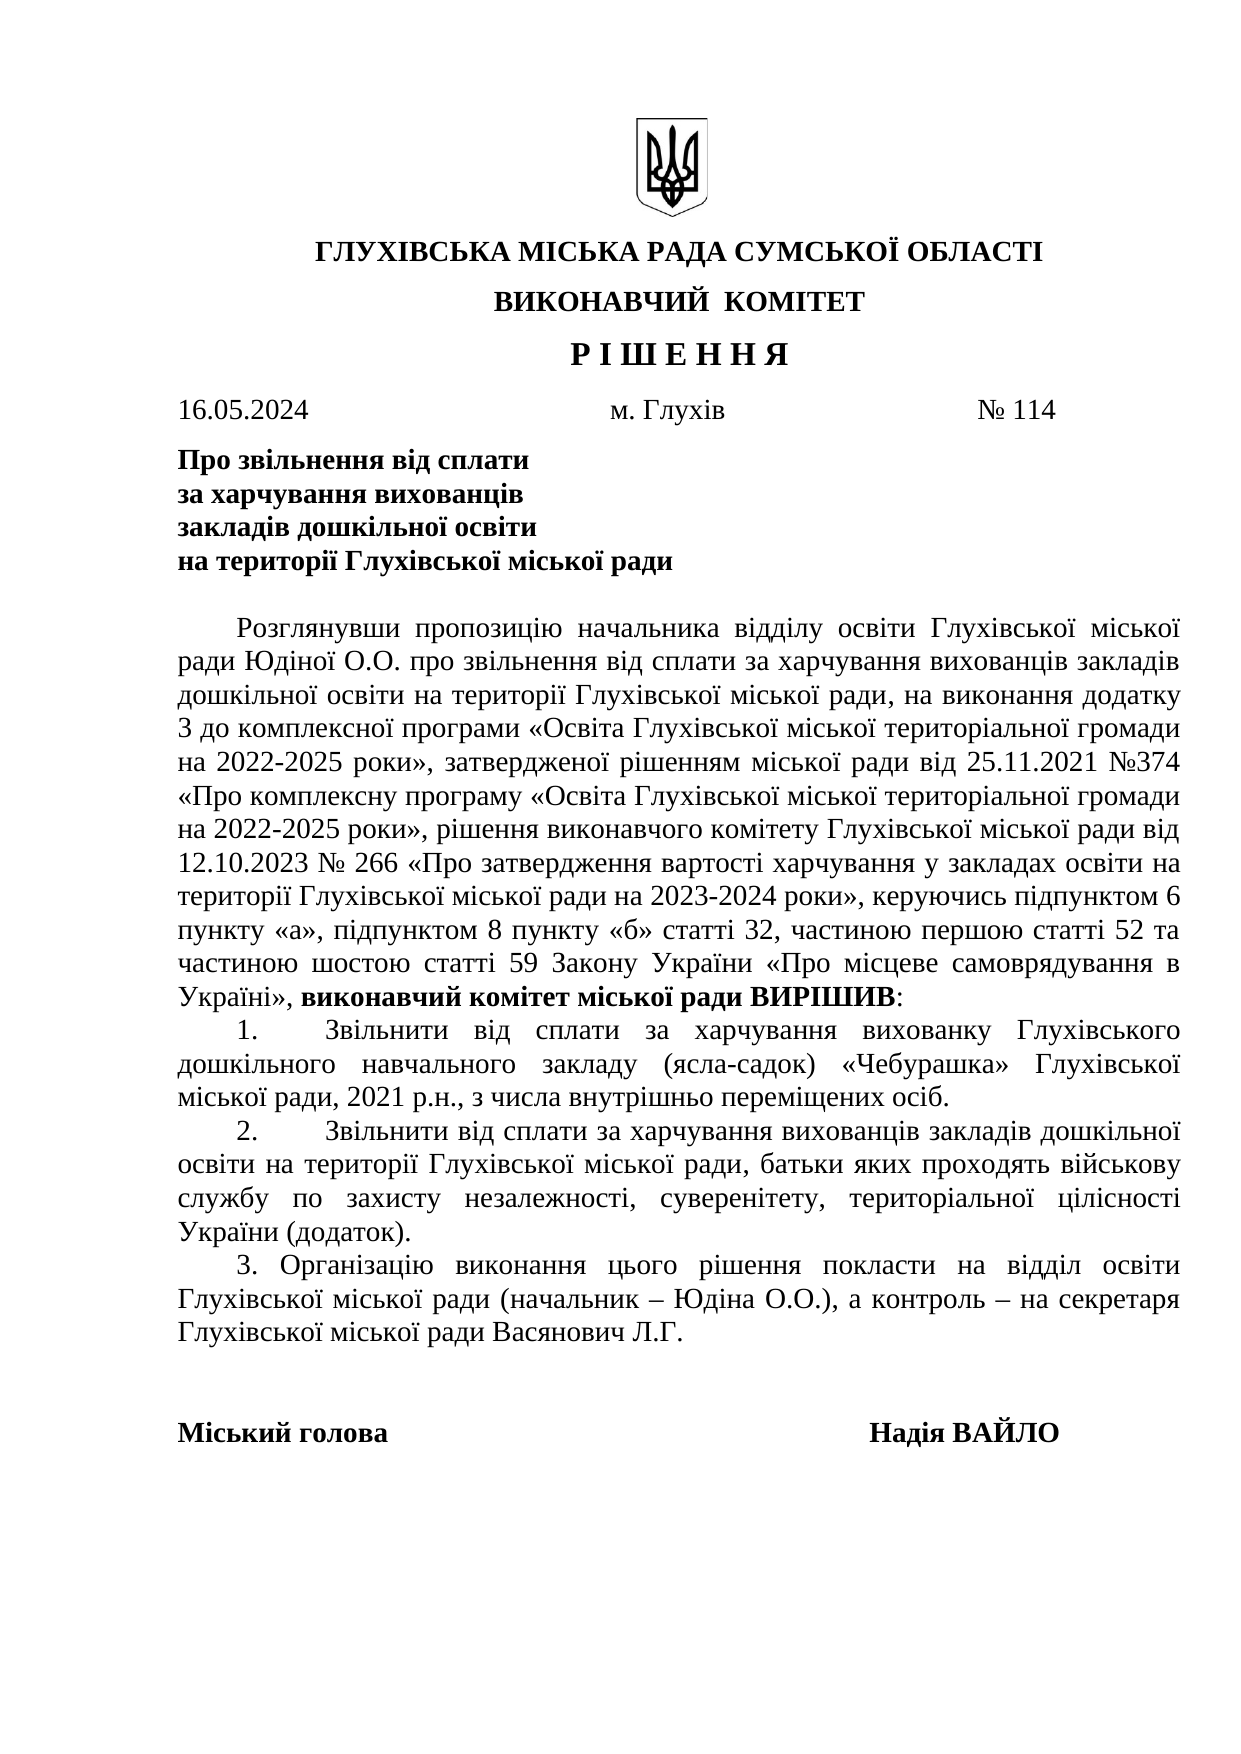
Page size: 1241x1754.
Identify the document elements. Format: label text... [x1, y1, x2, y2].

table_header м. Глухів [500, 392, 834, 442]
table_header 16.05.2024 [166, 392, 500, 442]
subtitle Р І Ш Е Н Н Я [177, 334, 1181, 373]
text 3. Організацію виконання цього рішення покласти на відділ освіти Глухівської міської ради (начальник – Юдіна О.О.), а контроль – на секретаря Глухівської міської ради Васянович Л.Г. [177, 1247, 1181, 1348]
subtitle ГЛУХІВСЬКА МІСЬКА РАДА СУМСЬКОЇ ОБЛАСТІ [177, 234, 1181, 267]
text Міський голова Надія ВАЙЛО [177, 1415, 1181, 1448]
text за харчування вихованців [177, 476, 1181, 509]
subtitle ВИКОНАВЧИЙ КОМІТЕТ [177, 284, 1181, 318]
picture [636, 118, 708, 217]
text Про звільнення від сплати [177, 442, 1181, 476]
text Розглянувши пропозицію начальника відділу освіти Глухівської міської ради Юдіної О.О. про звільнення від сплати за харчування вихованців закладів дошкільної освіти на території Глухівської міської ради, на виконання додатку 3 до комплексної програми «Освіта Глухівської міської територіальної громади на 2022-2025 роки», затвердженої рішенням міської ради від 25.11.2021 №374 «Про комплексну програму «Освіта Глухівської міської територіальної громади на 2022-2025 роки», рішення виконавчого комітету Глухівської міської ради від 12.10.2023 № 266 «Про затвердження вартості харчування у закладах освіти на території Глухівської міської ради на 2023-2024 роки», керуючись підпунктом 6 пункту «а», підпунктом 8 пункту «б» статті 32, частиною першою статті 52 та частиною шостою статті 59 Закону України «Про місцеве самоврядування в Україні», виконавчий комітет міської ради ВИРІШИВ: [177, 610, 1181, 1012]
list Звільнити від сплати за харчування вихованців закладів дошкільної освіти на території Глухівської міської ради, батьки яких проходять військову службу по захисту незалежності, суверенітету, територіальної цілісності України (додаток). [177, 1113, 1181, 1247]
text на території Глухівської міської ради [177, 543, 1181, 576]
text закладів дошкільної освіти [177, 509, 1181, 543]
list Звільнити від сплати за харчування вихованку Глухівського дошкільного навчального закладу (ясла-садок) «Чебурашка» Глухівської міської ради, 2021 р.н., з числа внутрішньо переміщених осіб. [177, 1012, 1181, 1113]
table_header № 114 [835, 392, 1169, 442]
